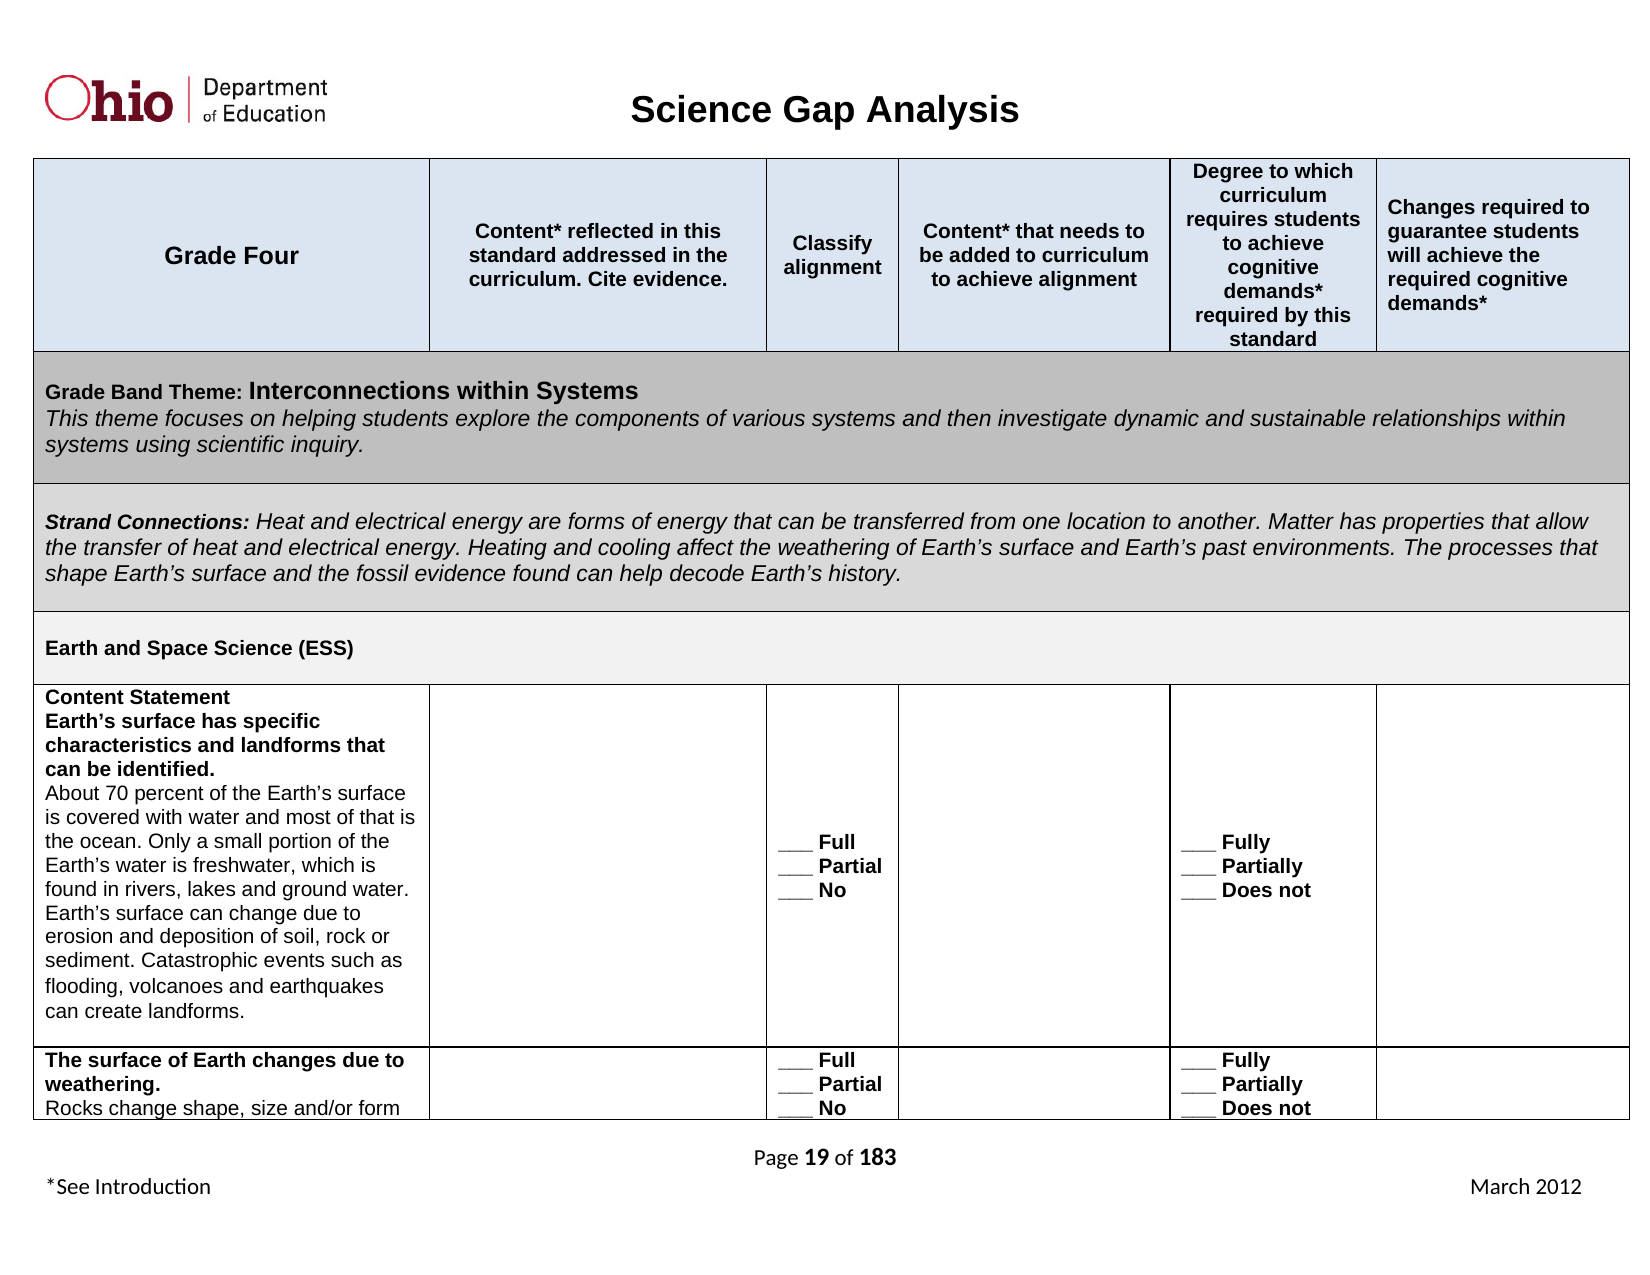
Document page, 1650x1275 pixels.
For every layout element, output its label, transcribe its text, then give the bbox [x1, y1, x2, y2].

table_cell [1377, 685, 1629, 1046]
picture [45, 75, 327, 123]
table_cell ___ Fully ___ Partially ___ Does not [1171, 685, 1376, 1046]
table_header Degree to which curriculum requires students to achieve cognitive demands* required by this standard [1171, 159, 1376, 351]
table_cell ___ Full ___ Partial ___ No [767, 685, 898, 1046]
table_cell ___ Full ___ Partial ___ No [767, 1048, 898, 1119]
table_cell [899, 1048, 1169, 1119]
table_cell ___ Fully ___ Partially ___ Does not [1171, 1048, 1376, 1119]
table_cell Strand Connections: Heat and electrical energy are forms of energy that can be transferred from one location to another. Matter has properties that allow the transfer of heat and electrical energy. Heating and cooling affect the weathering of Earth’s surface and Earth’s past environments. The processes that shape Earth’s surface and the fossil evidence found can help decode Earth’s history. [34, 484, 1629, 611]
table_header Grade Four [34, 159, 429, 351]
table_header Content* reflected in this standard addressed in the curriculum. Cite evidence. [430, 159, 766, 351]
table_cell Content Statement Earth’s surface has specific characteristics and landforms that can be identified. About 70 percent of the Earth’s surface is covered with water and most of that is the ocean. Only a small portion of the Earth’s water is freshwater, which is found in rivers, lakes and ground water. Earth’s surface can change due to erosion and deposition of soil, rock or sediment. Catastrophic events such as flooding, volcanoes and earthquakes can create landforms. [34, 685, 429, 1046]
table_cell Earth and Space Science (ESS) [34, 612, 1629, 684]
table_header Content* that needs to be added to curriculum to achieve alignment [899, 159, 1169, 351]
table_cell [430, 685, 766, 1046]
table_header Classify alignment [767, 159, 898, 351]
table_cell [899, 685, 1169, 1046]
table_header Changes required to guarantee students will achieve the required cognitive demands* [1377, 159, 1629, 351]
table_cell Grade Band Theme: Interconnections within Systems This theme focuses on helping students explore the components of various systems and then investigate dynamic and sustainable relationships within systems using scientific inquiry. [34, 352, 1629, 483]
table_cell [1377, 1048, 1629, 1119]
table_cell [430, 1048, 766, 1119]
